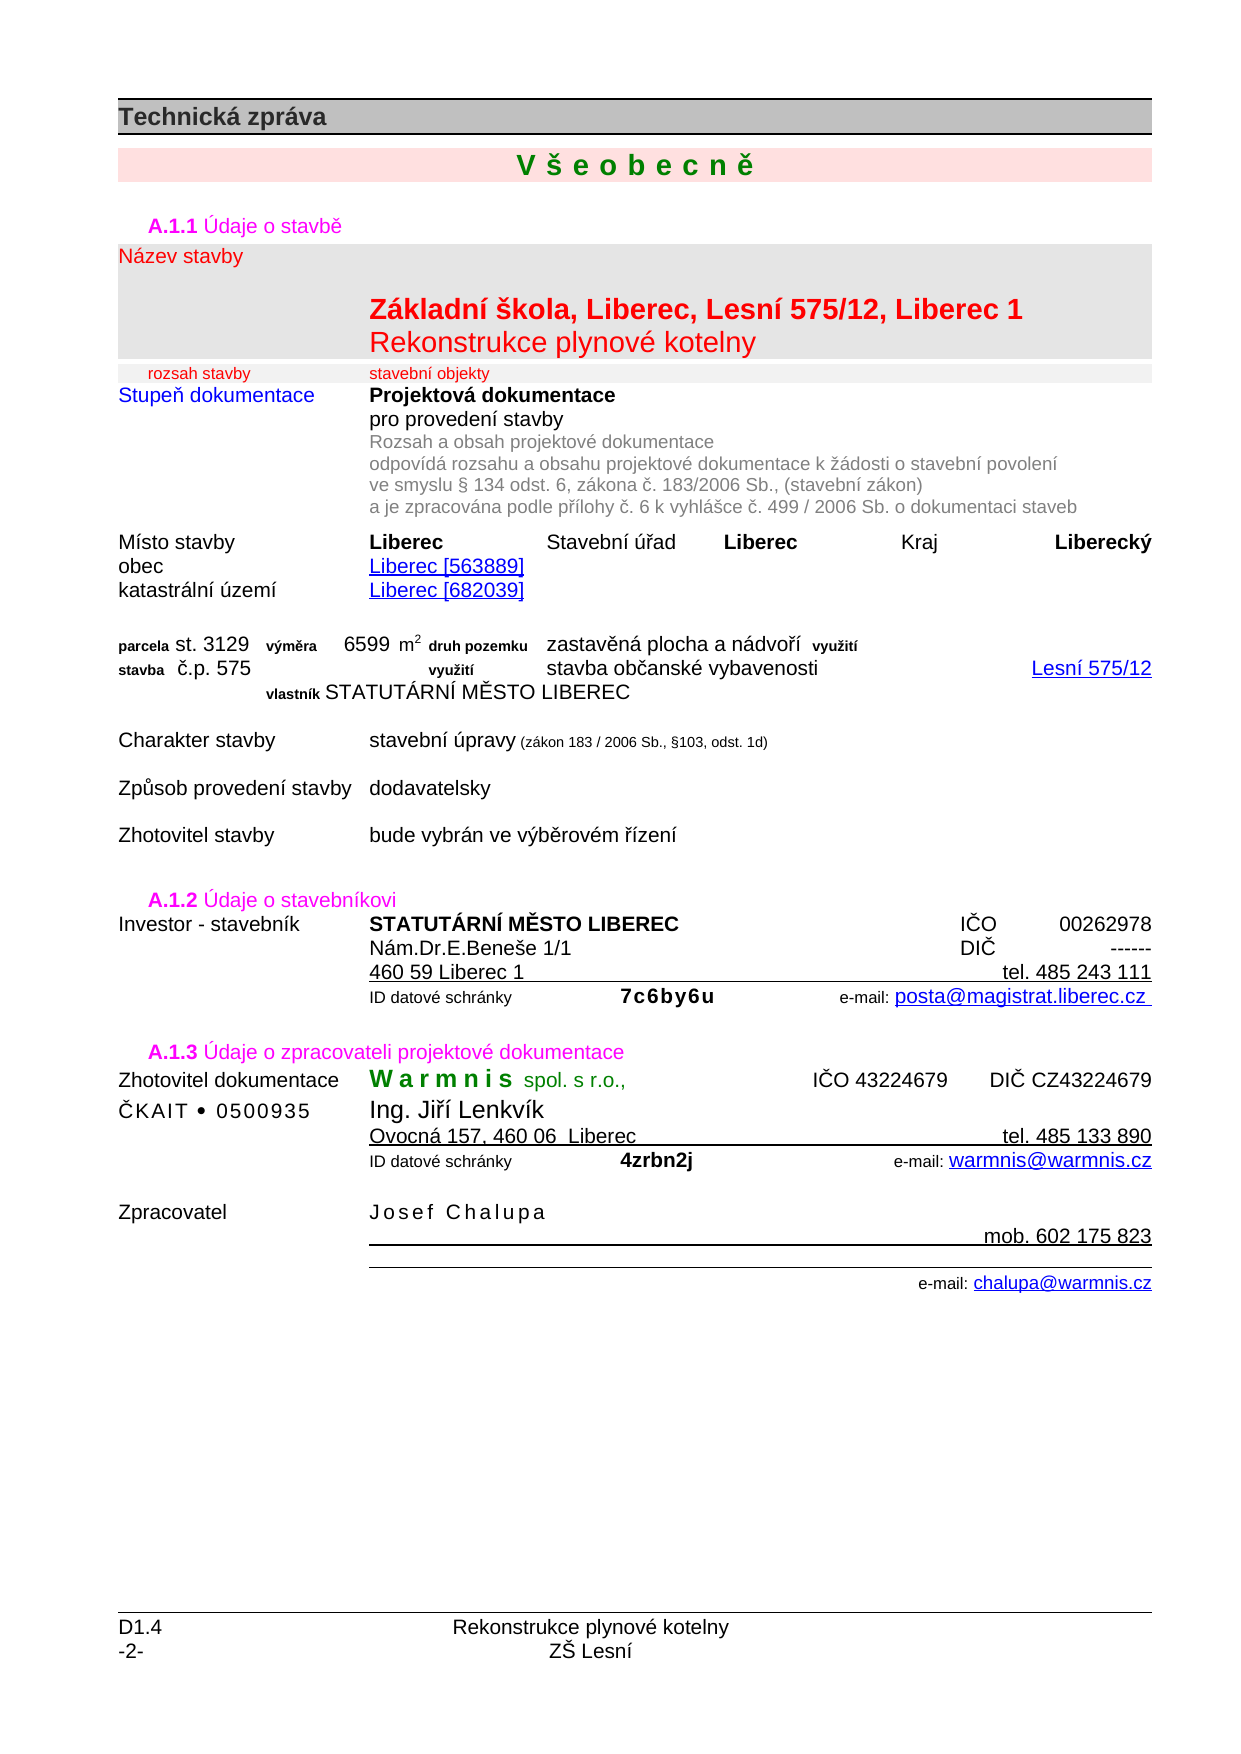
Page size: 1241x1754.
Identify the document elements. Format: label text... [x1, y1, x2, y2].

text ID datové schránky 4zrbn2j e-mail: warmnis@warmnis.cz [118, 1147, 1152, 1171]
text a je zpracována podle přílohy č. 6 k vyhlášce č. 499 / 2006 Sb. o dokumentaci staveb [118, 496, 1152, 517]
text ČKAIT 0500935 Ing. Jiří Lenkvík [118, 1095, 1152, 1123]
text Místo stavby Liberec Stavební úřad Liberec Kraj Liberecký [118, 529, 1152, 553]
text rozsah stavby stavební objekty [118, 364, 1152, 383]
text Nám.Dr.E.Beneše 1/1 DIČ ------ [118, 936, 1152, 960]
text Technická zpráva [118, 100, 1152, 133]
text Charakter stavby stavební úpravy (zákon 183 / 2006 Sb., §103, odst. 1d) [118, 727, 1152, 751]
text Stupeň dokumentace Projektová dokumentace [118, 383, 1152, 407]
text Způsob provedení stavby dodavatelsky [118, 775, 1152, 799]
text Zhotovitel dokumentace Warmnis spol. s r.o., IČO 43224679 DIČ CZ43224679 [118, 1064, 1152, 1093]
text vlastník STATUTÁRNÍ MĚSTO LIBEREC [118, 679, 1152, 703]
text stavba č.p. 575 využití stavba občanské vybavenosti Lesní 575/12 [118, 656, 1152, 679]
text ID datové schránky 7c6by6u e-mail: posta@magistrat.liberec.cz [118, 984, 1152, 1008]
text obec Liberec [563889] [118, 553, 1152, 577]
text Rozsah a obsah projektové dokumentace [118, 431, 1152, 452]
text katastrální území Liberec [682039] [118, 577, 1152, 601]
text odpovídá rozsahu a obsahu projektové dokumentace k žádosti o stavební povolení [118, 452, 1152, 474]
text A.1.2 Údaje o stavebníkovi [118, 888, 1152, 912]
text ve smyslu § 134 odst. 6, zákona č. 183/2006 Sb., (stavební zákon) [118, 474, 1152, 496]
text Základní škola, Liberec, Lesní 575/12, Liberec 1 [118, 292, 1152, 325]
text Rekonstrukce plynové kotelny [118, 325, 1152, 359]
text 460 59 Liberec 1 tel. 485 243 111 [118, 960, 1152, 984]
text pro provedení stavby [118, 407, 1152, 431]
text mob. 602 175 823 [118, 1223, 1152, 1247]
text A.1.3 Údaje o zpracovateli projektové dokumentace [118, 1040, 1152, 1064]
text Investor - stavebník STATUTÁRNÍ MĚSTO LIBEREC IČO 00262978 [118, 912, 1152, 936]
text Ovocná 157, 460 06 Liberec tel. 485 133 890 [118, 1123, 1152, 1147]
text A.1.1 Údaje o stavbě [118, 214, 1152, 238]
text Všeobecně [118, 148, 1152, 182]
text Název stavby [118, 244, 1152, 268]
text parcela st. 3129 výměra 6599 m2 druh pozemku zastavěná plocha a nádvoří využití [118, 632, 1152, 656]
text e-mail: chalupa@warmnis.cz [118, 1271, 1152, 1293]
text Zhotovitel stavby bude vybrán ve výběrovém řízení [118, 823, 1152, 847]
text Zpracovatel Josef Chalupa [118, 1199, 1152, 1223]
